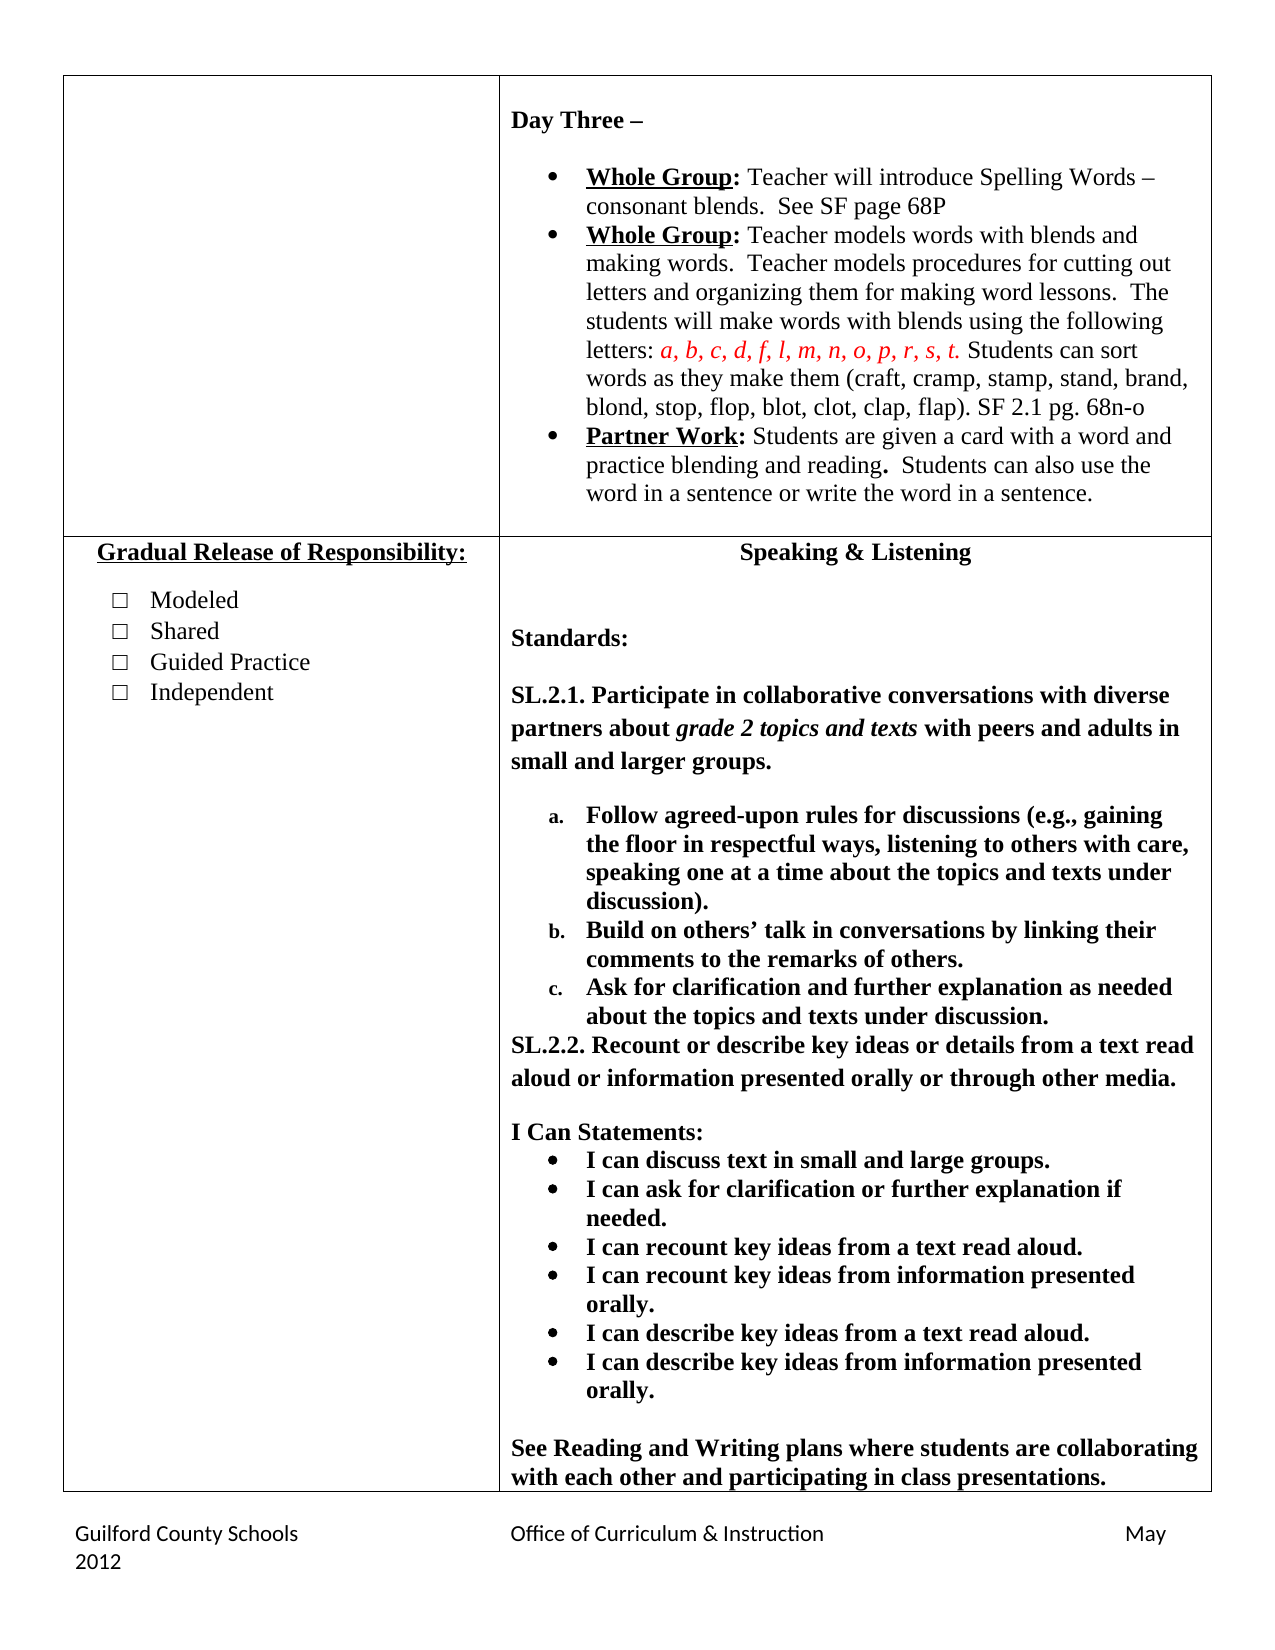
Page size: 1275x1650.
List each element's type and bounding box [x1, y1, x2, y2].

table_cell [64, 537, 499, 1491]
table_cell [500, 76, 1211, 536]
table_cell [500, 537, 1211, 1491]
table_cell [64, 76, 499, 536]
